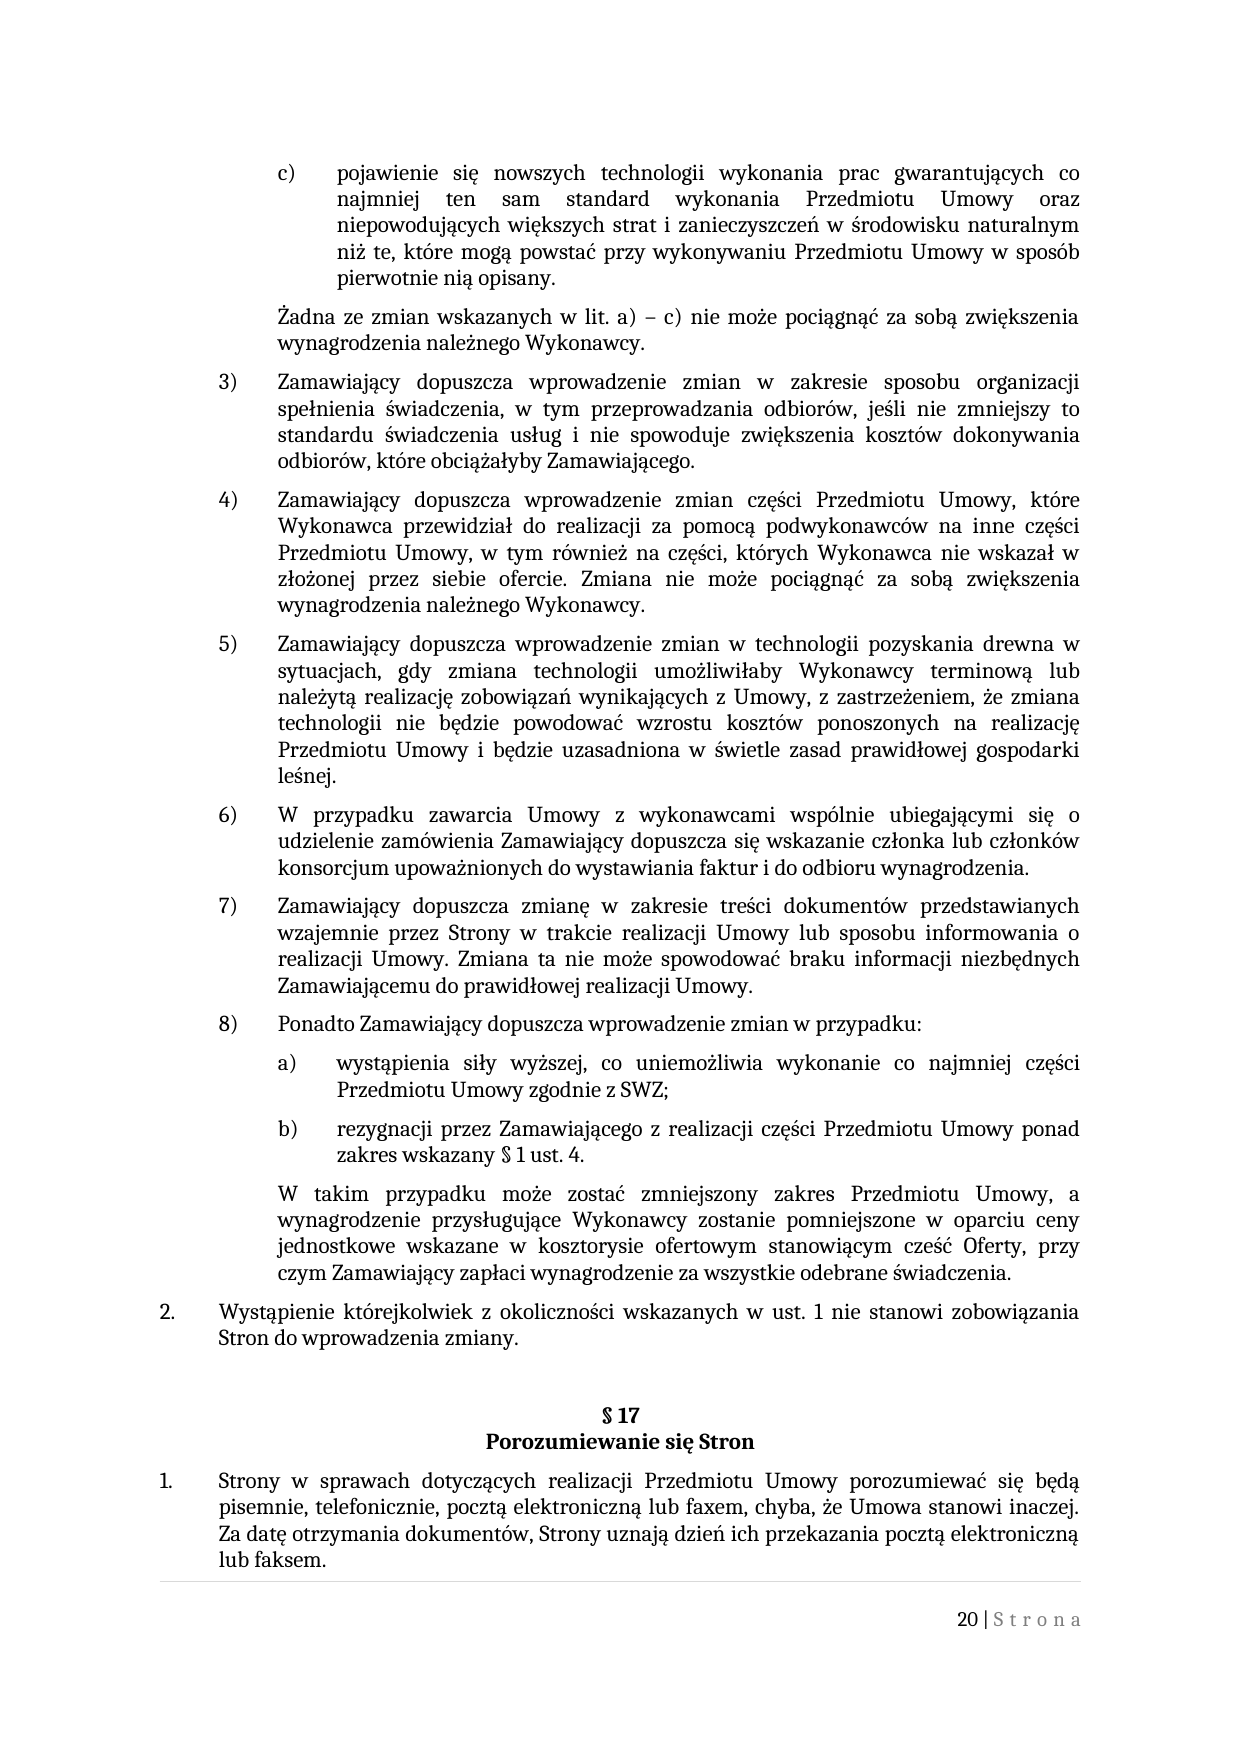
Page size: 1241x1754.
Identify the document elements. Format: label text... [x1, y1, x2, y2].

list Zamawiający dopuszcza wprowadzenie zmian części Przedmiotu Umowy, które Wykonawca przewidział do realizacji za pomocą podwykonawców na inne części Przedmiotu Umowy, w tym również na części, których Wykonawca nie wskazał w złożonej przez siebie ofercie. Zmiana nie może pociągnąć za sobą zwiększenia wynagrodzenia należnego Wykonawcy. [218, 487, 1081, 619]
list Ponadto Zamawiający dopuszcza wprowadzenie zmian w przypadku: [218, 1011, 1081, 1038]
text § 17 Porozumiewanie się Stron [159, 1402, 1081, 1455]
text W takim przypadku może zostać zmniejszony zakres Przedmiotu Umowy, a wynagrodzenie przysługujące Wykonawcy zostanie pomniejszone w oparciu ceny jednostkowe wskazane w kosztorysie ofertowym stanowiącym cześć Oferty, przy czym Zamawiający zapłaci wynagrodzenie za wszystkie odebrane świadczenia. [278, 1181, 1081, 1286]
text Żadna ze zmian wskazanych w lit. a) – c) nie może pociągnąć za sobą zwiększenia wynagrodzenia należnego Wykonawcy. [278, 304, 1081, 356]
text a) wystąpienia siły wyższej, co uniemożliwia wykonanie co najmniej części Przedmiotu Umowy zgodnie z SWZ; [278, 1050, 1081, 1103]
list Zamawiający dopuszcza wprowadzenie zmian w technologii pozyskania drewna w sytuacjach, gdy zmiana technologii umożliwiłaby Wykonawcy terminową lub należytą realizację zobowiązań wynikających z Umowy, z zastrzeżeniem, że zmiana technologii nie będzie powodować wzrostu kosztów ponoszonych na realizację Przedmiotu Umowy i będzie uzasadniona w świetle zasad prawidłowej gospodarki leśnej. [218, 631, 1081, 789]
list pojawienie się nowszych technologii wykonania prac gwarantujących co najmniej ten sam standard wykonania Przedmiotu Umowy oraz niepowodujących większych strat i zanieczyszczeń w środowisku naturalnym niż te, które mogą powstać przy wykonywaniu Przedmiotu Umowy w sposób pierwotnie nią opisany. [278, 159, 1081, 291]
list Zamawiający dopuszcza zmianę w zakresie treści dokumentów przedstawianych wzajemnie przez Strony w trakcie realizacji Umowy lub sposobu informowania o realizacji Umowy. Zmiana ta nie może spowodować braku informacji niezbędnych Zamawiającemu do prawidłowej realizacji Umowy. [218, 893, 1081, 999]
list Strony w sprawach dotyczących realizacji Przedmiotu Umowy porozumiewać się będą pisemnie, telefonicznie, pocztą elektroniczną lub faxem, chyba, że Umowa stanowi inaczej. Za datę otrzymania dokumentów, Strony uznają dzień ich przekazania pocztą elektroniczną lub faksem. [159, 1468, 1081, 1573]
list Zamawiający dopuszcza wprowadzenie zmian w zakresie sposobu organizacji spełnienia świadczenia, w tym przeprowadzania odbiorów, jeśli nie zmniejszy to standardu świadczenia usług i nie spowoduje zwiększenia kosztów dokonywania odbiorów, które obciążałyby Zamawiającego. [218, 369, 1081, 474]
list W przypadku zawarcia Umowy z wykonawcami wspólnie ubiegającymi się o udzielenie zamówienia Zamawiający dopuszcza się wskazanie członka lub członków konsorcjum upoważnionych do wystawiania faktur i do odbioru wynagrodzenia. [218, 802, 1081, 881]
list Wystąpienie którejkolwiek z okoliczności wskazanych w ust. 1 nie stanowi zobowiązania Stron do wprowadzenia zmiany. [159, 1298, 1081, 1351]
text b) rezygnacji przez Zamawiającego z realizacji części Przedmiotu Umowy ponad zakres wskazany § 1 ust. 4. [278, 1115, 1081, 1168]
